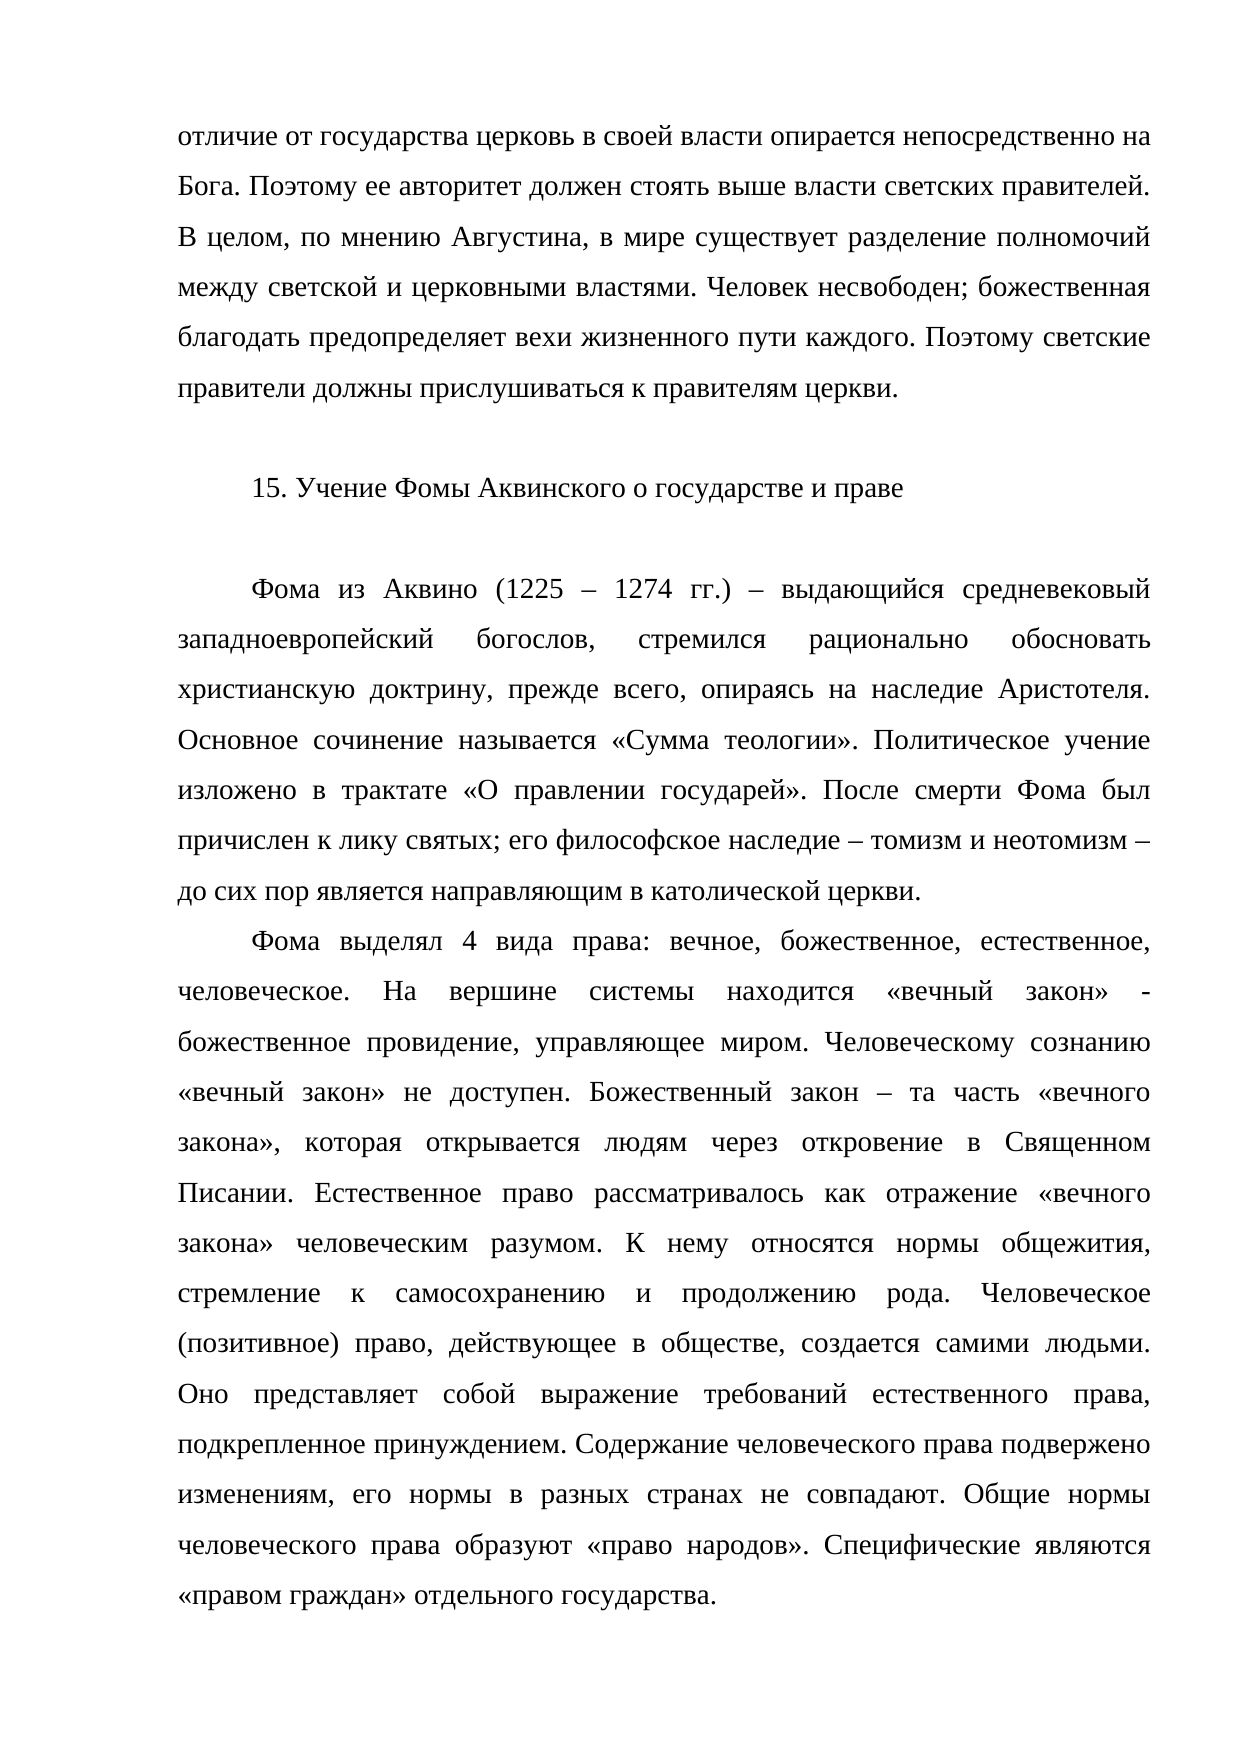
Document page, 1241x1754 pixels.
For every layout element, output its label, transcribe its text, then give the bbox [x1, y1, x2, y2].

text Фома из Аквино (1225 – 1274 гг.) – выдающийся средневековый западноевропейский богослов, стремился рационально обосновать христианскую доктрину, прежде всего, опираясь на наследие Аристотеля. Основное сочинение называется «Сумма теологии». Политическое учение изложено в трактате «О правлении государей». После смерти Фома был причислен к лику святых; его философское наследие – томизм и неотомизм – до сих пор является направляющим в католической церкви. [177, 571, 1152, 906]
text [177, 118, 1152, 403]
text Фома выделял 4 вида права: вечное, божественное, естественное, человеческое. На вершине системы находится «вечный закон» - божественное провидение, управляющее миром. Человеческому сознанию «вечный закон» не доступен. Божественный закон – та часть «вечного закона», которая открывается людям через откровение в Священном Писании. Естественное право рассматривалось как отражение «вечного закона» человеческим разумом. К нему относятся нормы общежития, стремление к самосохранению и продолжению рода. Человеческое (позитивное) право, действующее в обществе, создается самими людьми. Оно представляет собой выражение требований естественного права, подкрепленное принуждением. Содержание человеческого права подвержено изменениям, его нормы в разных странах не совпадают. Общие нормы человеческого права образуют «право народов». Специфические являются «правом граждан» отдельного государства. [177, 923, 1152, 1611]
text 15. Учение Фомы Аквинского о государстве и праве [177, 470, 1152, 504]
